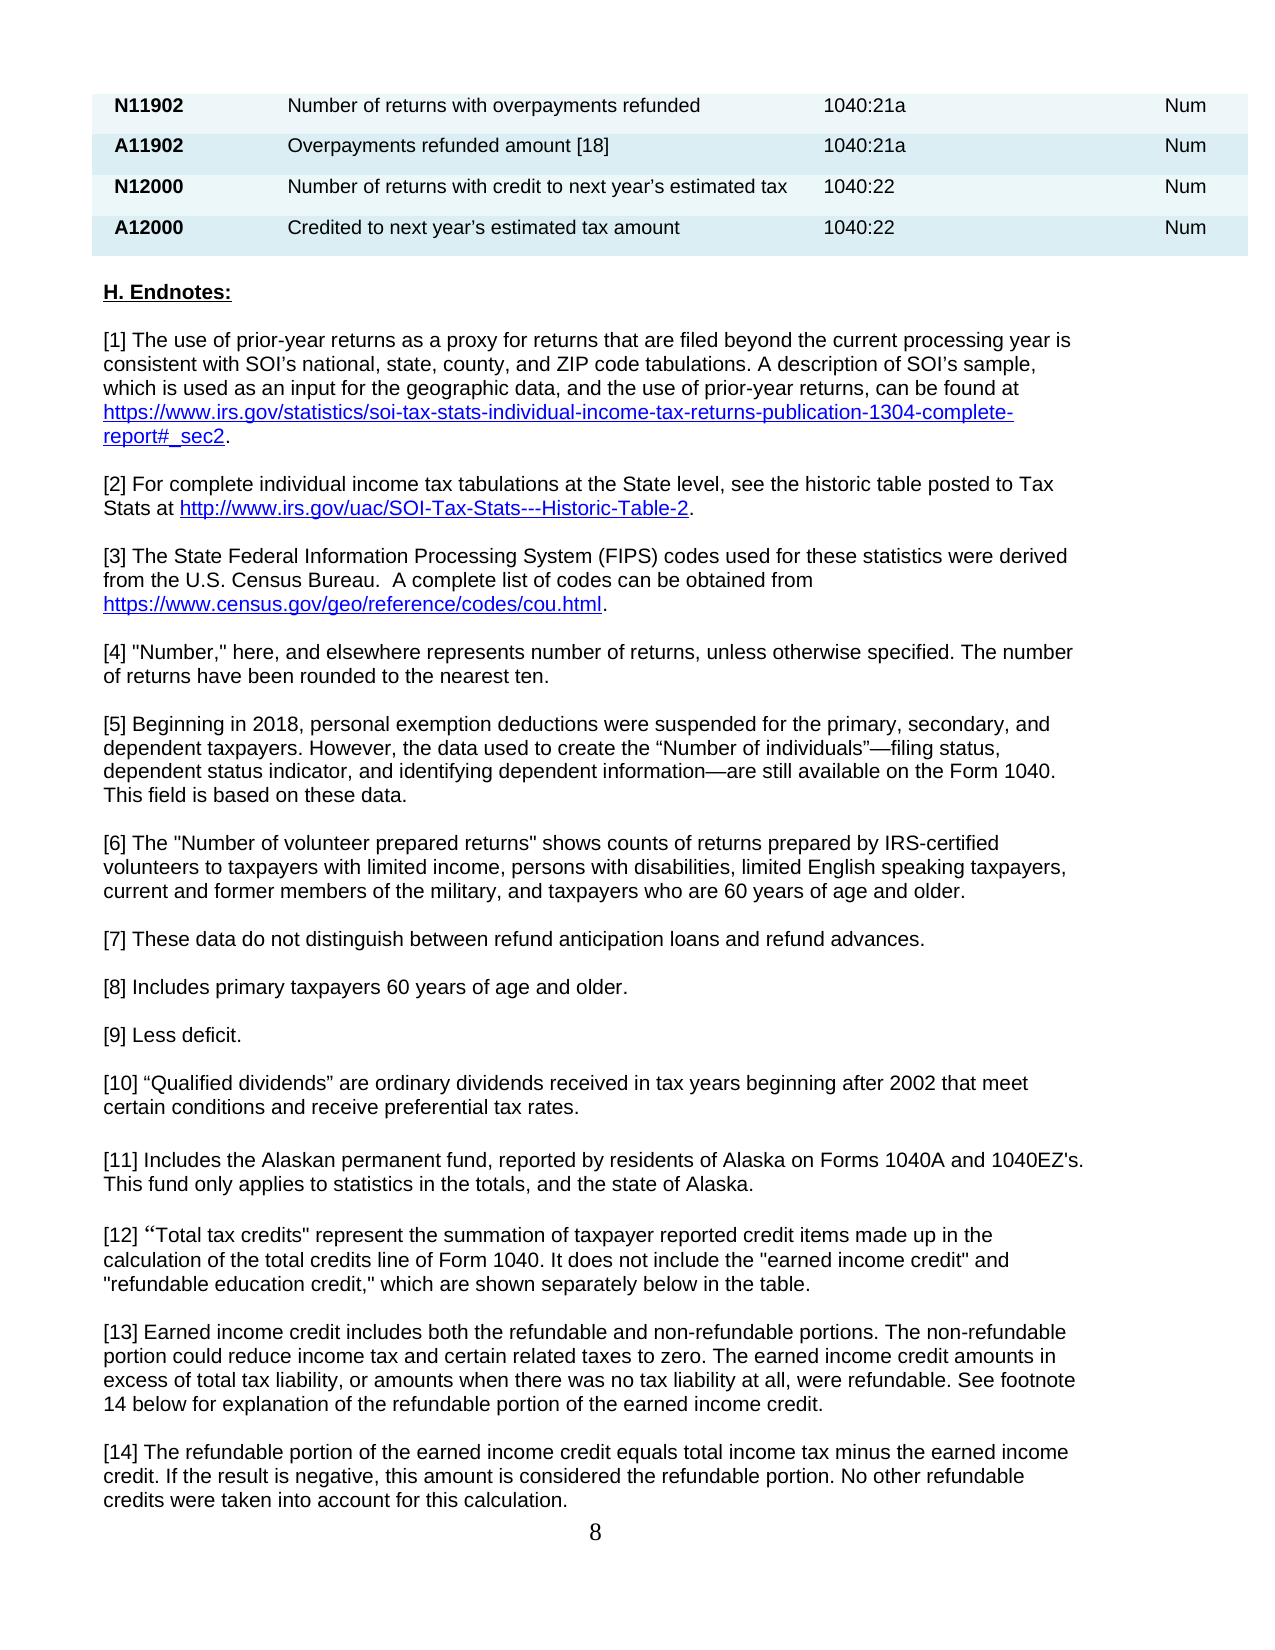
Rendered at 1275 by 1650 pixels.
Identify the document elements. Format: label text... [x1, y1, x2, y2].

text [2] For complete individual income tax tabulations at the State level, see the historic table posted to Tax Stats at http://www.irs.gov/uac/SOI-Tax-Stats---Historic-Table-2. [103, 472, 1087, 520]
table_cell Number of returns with overpayments refunded [276, 94, 801, 134]
table_cell A11902 [92, 134, 276, 175]
text [6] The "Number of volunteer prepared returns" shows counts of returns prepared by IRS-certified volunteers to taxpayers with limited income, persons with disabilities, limited English speaking taxpayers, current and former members of the military, and taxpayers who are 60 years of age and older. [103, 831, 1087, 903]
table_cell 1040:22 [801, 175, 1148, 216]
text [5] Beginning in 2018, personal exemption deductions were suspended for the primary, secondary, and dependent taxpayers. However, the data used to create the “Number of individuals”—filing status, dependent status indicator, and identifying dependent information—are still available on the Form 1040. This field is based on these data. [103, 711, 1087, 807]
table_cell Number of returns with credit to next year’s estimated tax [276, 175, 801, 216]
text [1] The use of prior-year returns as a proxy for returns that are filed beyond the current processing year is consistent with SOI’s national, state, county, and ZIP code tabulations. A description of SOI’s sample, which is used as an input for the geographic data, and the use of prior-year returns, can be found at https://www.irs.gov/statistics/soi-tax-stats-individual-income-tax-returns-publication-1304-complete-report#_sec2. [103, 328, 1087, 448]
table_cell Num [1148, 175, 1248, 216]
table_cell N11902 [92, 94, 276, 134]
text [9] Less deficit. [103, 1023, 1087, 1047]
text [13] Earned income credit includes both the refundable and non-refundable portions. The non-refundable portion could reduce income tax and certain related taxes to zero. The earned income credit amounts in excess of total tax liability, or amounts when there was no tax liability at all, were refundable. See footnote 14 below for explanation of the refundable portion of the earned income credit. [103, 1320, 1087, 1416]
text H. Endnotes: [103, 280, 1087, 304]
table_cell 1040:22 [801, 216, 1148, 256]
text [3] The State Federal Information Processing System (FIPS) codes used for these statistics were derived from the U.S. Census Bureau. A complete list of codes can be obtained from https://www.census.gov/geo/reference/codes/cou.html. [103, 544, 1087, 616]
text This fund only applies to statistics in the totals, and the state of Alaska. [103, 1171, 1087, 1195]
table_cell Num [1148, 216, 1248, 256]
text [8] Includes primary taxpayers 60 years of age and older. [103, 975, 1087, 999]
text [4] "Number," here, and elsewhere represents number of returns, unless otherwise specified. The number of returns have been rounded to the nearest ten. [103, 639, 1087, 687]
table_cell Num [1148, 134, 1248, 175]
table_cell Overpayments refunded amount [18] [276, 134, 801, 175]
table_cell Num [1148, 94, 1248, 134]
table_cell Credited to next year’s estimated tax amount [276, 216, 801, 256]
table_cell A12000 [92, 216, 276, 256]
text [10] “Qualified dividends” are ordinary dividends received in tax years beginning after 2002 that meet certain conditions and receive preferential tax rates. [103, 1071, 1087, 1119]
table_cell N12000 [92, 175, 276, 216]
table_cell 1040:21a [801, 94, 1148, 134]
table_cell 1040:21a [801, 134, 1148, 175]
text [7] These data do not distinguish between refund anticipation loans and refund advances. [103, 927, 1087, 951]
text [12] “Total tax credits" represent the summation of taxpayer reported credit items made up in the calculation of the total credits line of Form 1040. It does not include the "earned income credit" and "refundable education credit," which are shown separately below in the table. [103, 1219, 1087, 1296]
text [11] Includes the Alaskan permanent fund, reported by residents of Alaska on Forms 1040A and 1040EZ's. [103, 1147, 1087, 1171]
text [14] The refundable portion of the earned income credit equals total income tax minus the earned income credit. If the result is negative, this amount is considered the refundable portion. No other refundable credits were taken into account for this calculation. [103, 1440, 1087, 1512]
